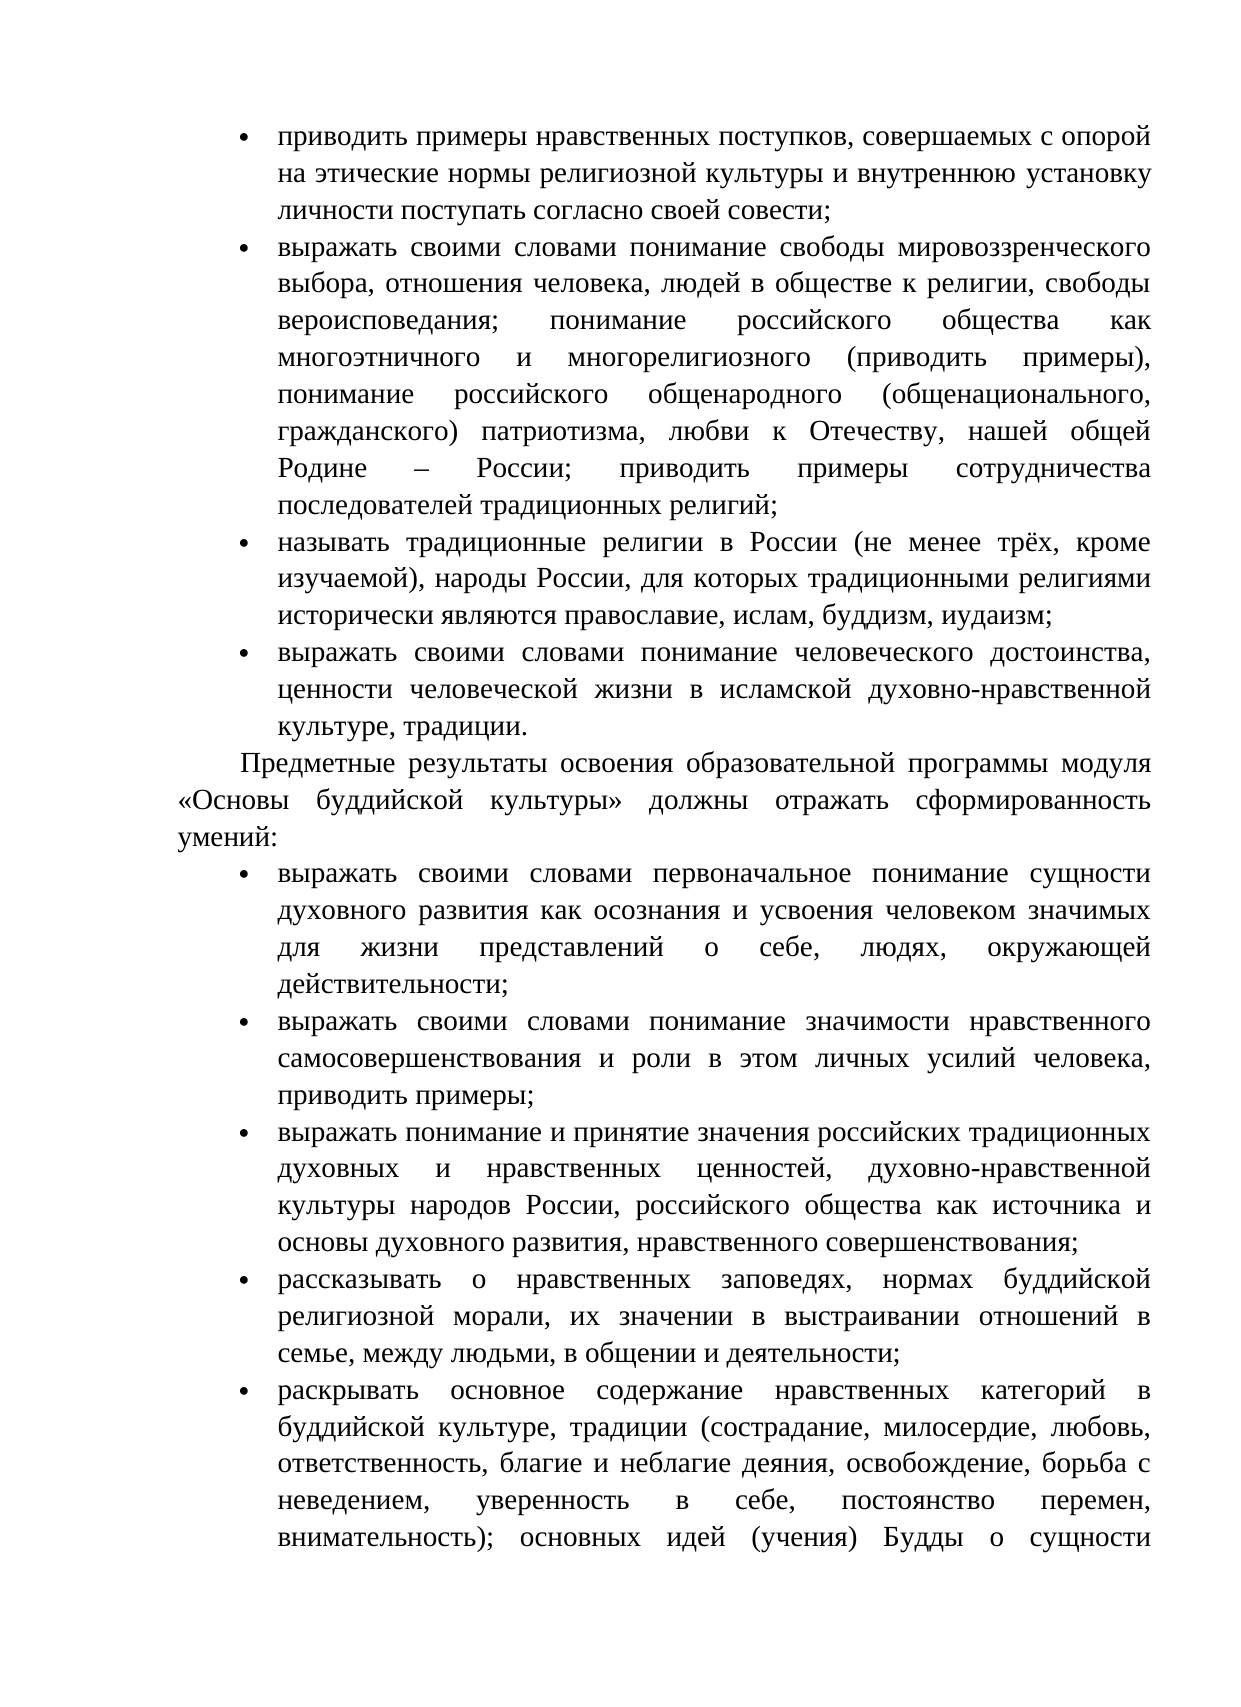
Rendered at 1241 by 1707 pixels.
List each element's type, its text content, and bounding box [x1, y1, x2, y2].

list выражать своими словами понимание значимости нравственного самосовершенствования и роли в этом личных усилий человека, приводить примеры; [240, 1003, 1152, 1110]
list рассказывать о нравственных заповедях, нормах буддийской религиозной морали, их значении в выстраивании отношений в семье, между людьми, в общении и деятельности; [240, 1261, 1152, 1368]
text Предметные результаты освоения образовательной программы модуля «Основы буддийской культуры» должны отражать сформированность умений: [177, 745, 1152, 852]
list приводить примеры нравственных поступков, совершаемых с опорой на этические нормы религиозной культуры и внутреннюю установку личности поступать согласно своей совести; [240, 118, 1152, 225]
list выражать понимание и принятие значения российских традиционных духовных и нравственных ценностей, духовно-нравственной культуры народов России, российского общества как источника и основы духовного развития, нравственного совершенствования; [240, 1114, 1152, 1258]
list выражать своими словами понимание свободы мировоззренческого выбора, отношения человека, людей в обществе к религии, свободы вероисповедания; понимание российского общества как многоэтничного и многорелигиозного (приводить примеры), понимание российского общенародного (общенационального, гражданского) патриотизма, любви к Отечеству, нашей общей Родине – России; приводить примеры сотрудничества последователей традиционных религий; [240, 229, 1152, 520]
list выражать своими словами понимание человеческого достоинства, ценности человеческой жизни в исламской духовно-нравственной культуре, традиции. [240, 634, 1152, 742]
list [240, 1372, 1152, 1553]
list называть традиционные религии в России (не менее трёх, кроме изучаемой), народы России, для которых традиционными религиями исторически являются православие, ислам, буддизм, иудаизм; [240, 524, 1152, 631]
list выражать своими словами первоначальное понимание сущности духовного развития как осознания и усвоения человеком значимых для жизни представлений о себе, людях, окружающей действительности; [240, 856, 1152, 1000]
